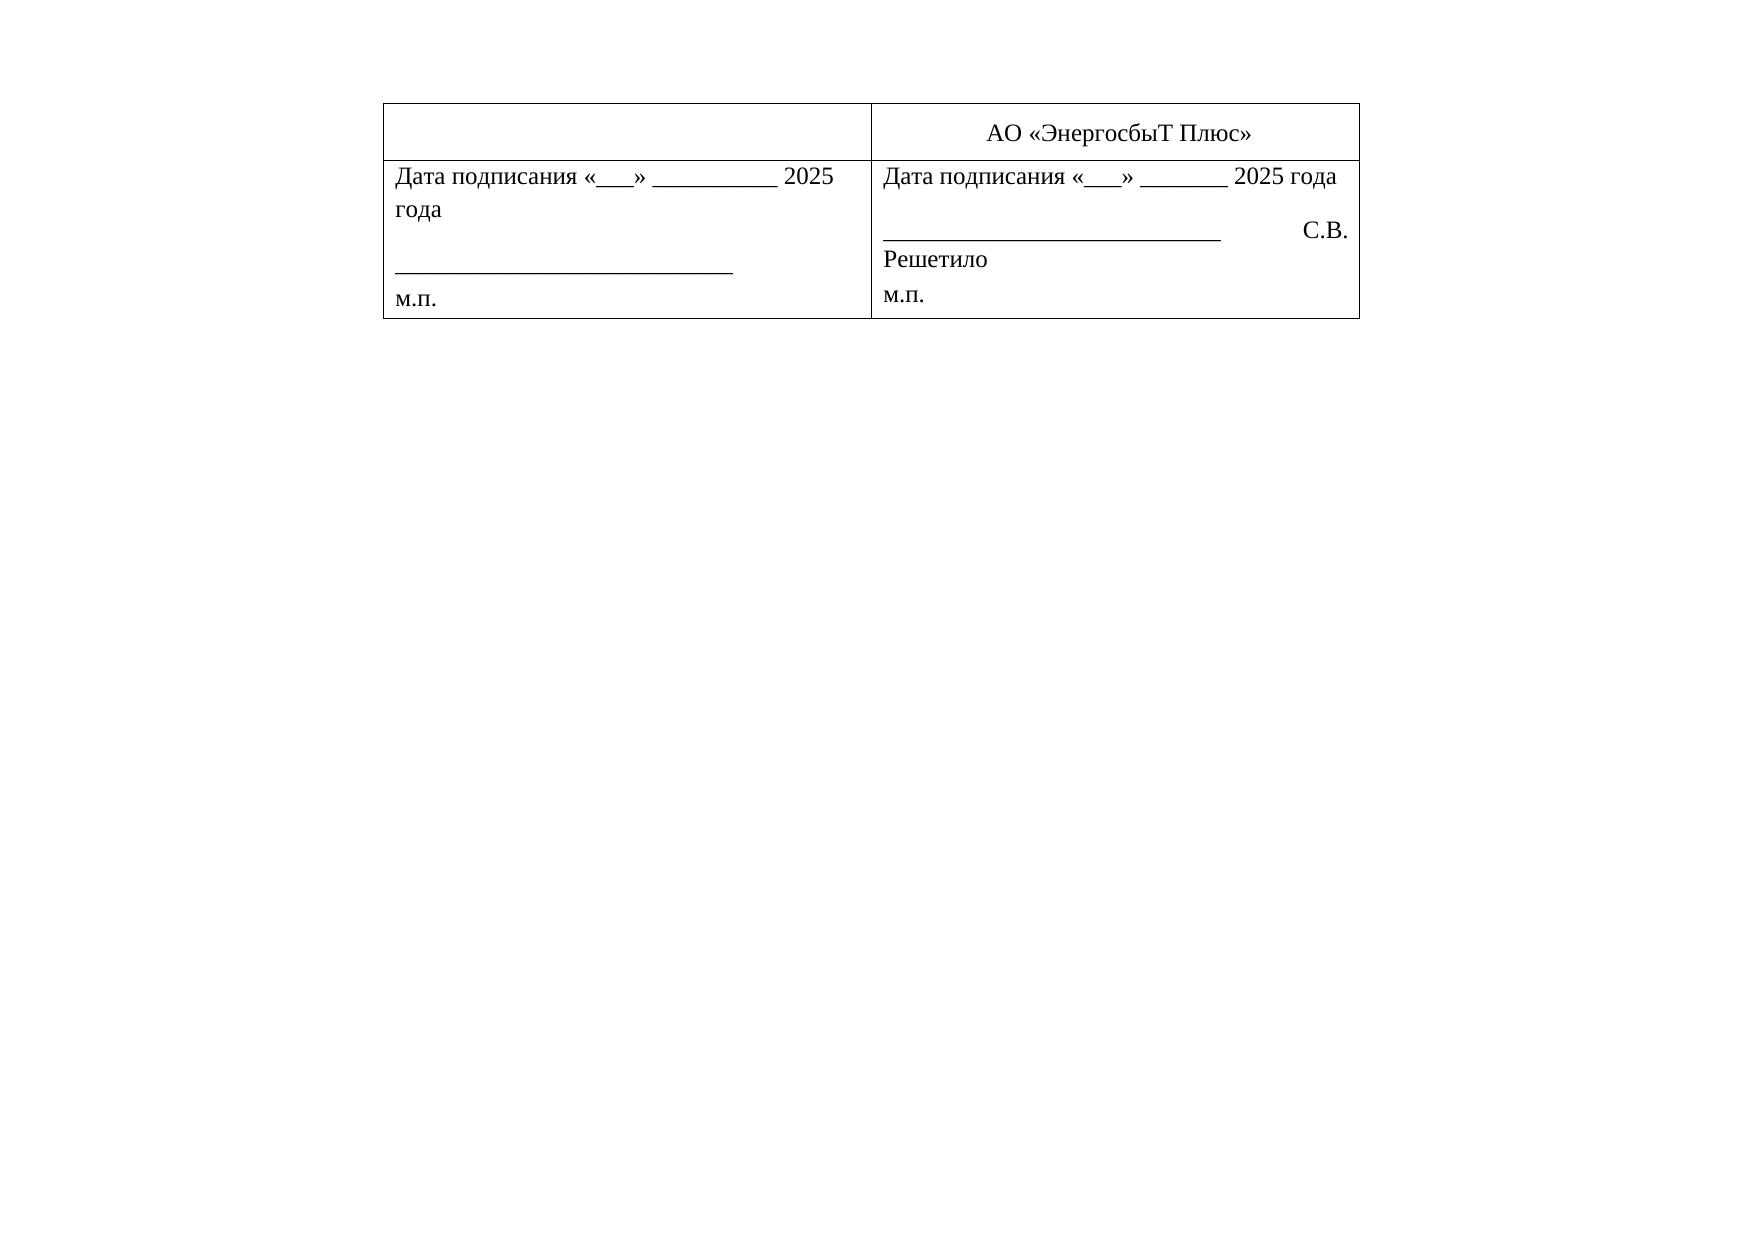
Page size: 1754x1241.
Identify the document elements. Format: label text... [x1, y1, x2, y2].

table_cell Дата подписания «___» __________ 2025 года ___________________________ м.п. [384, 161, 871, 318]
table_cell АО «ЭнергосбыТ Плюс» [872, 104, 1359, 160]
table_cell [384, 104, 871, 160]
table_cell Дата подписания «___» _______ 2025 года ___________________________ С.В. Решетило м.п. [872, 161, 1359, 318]
